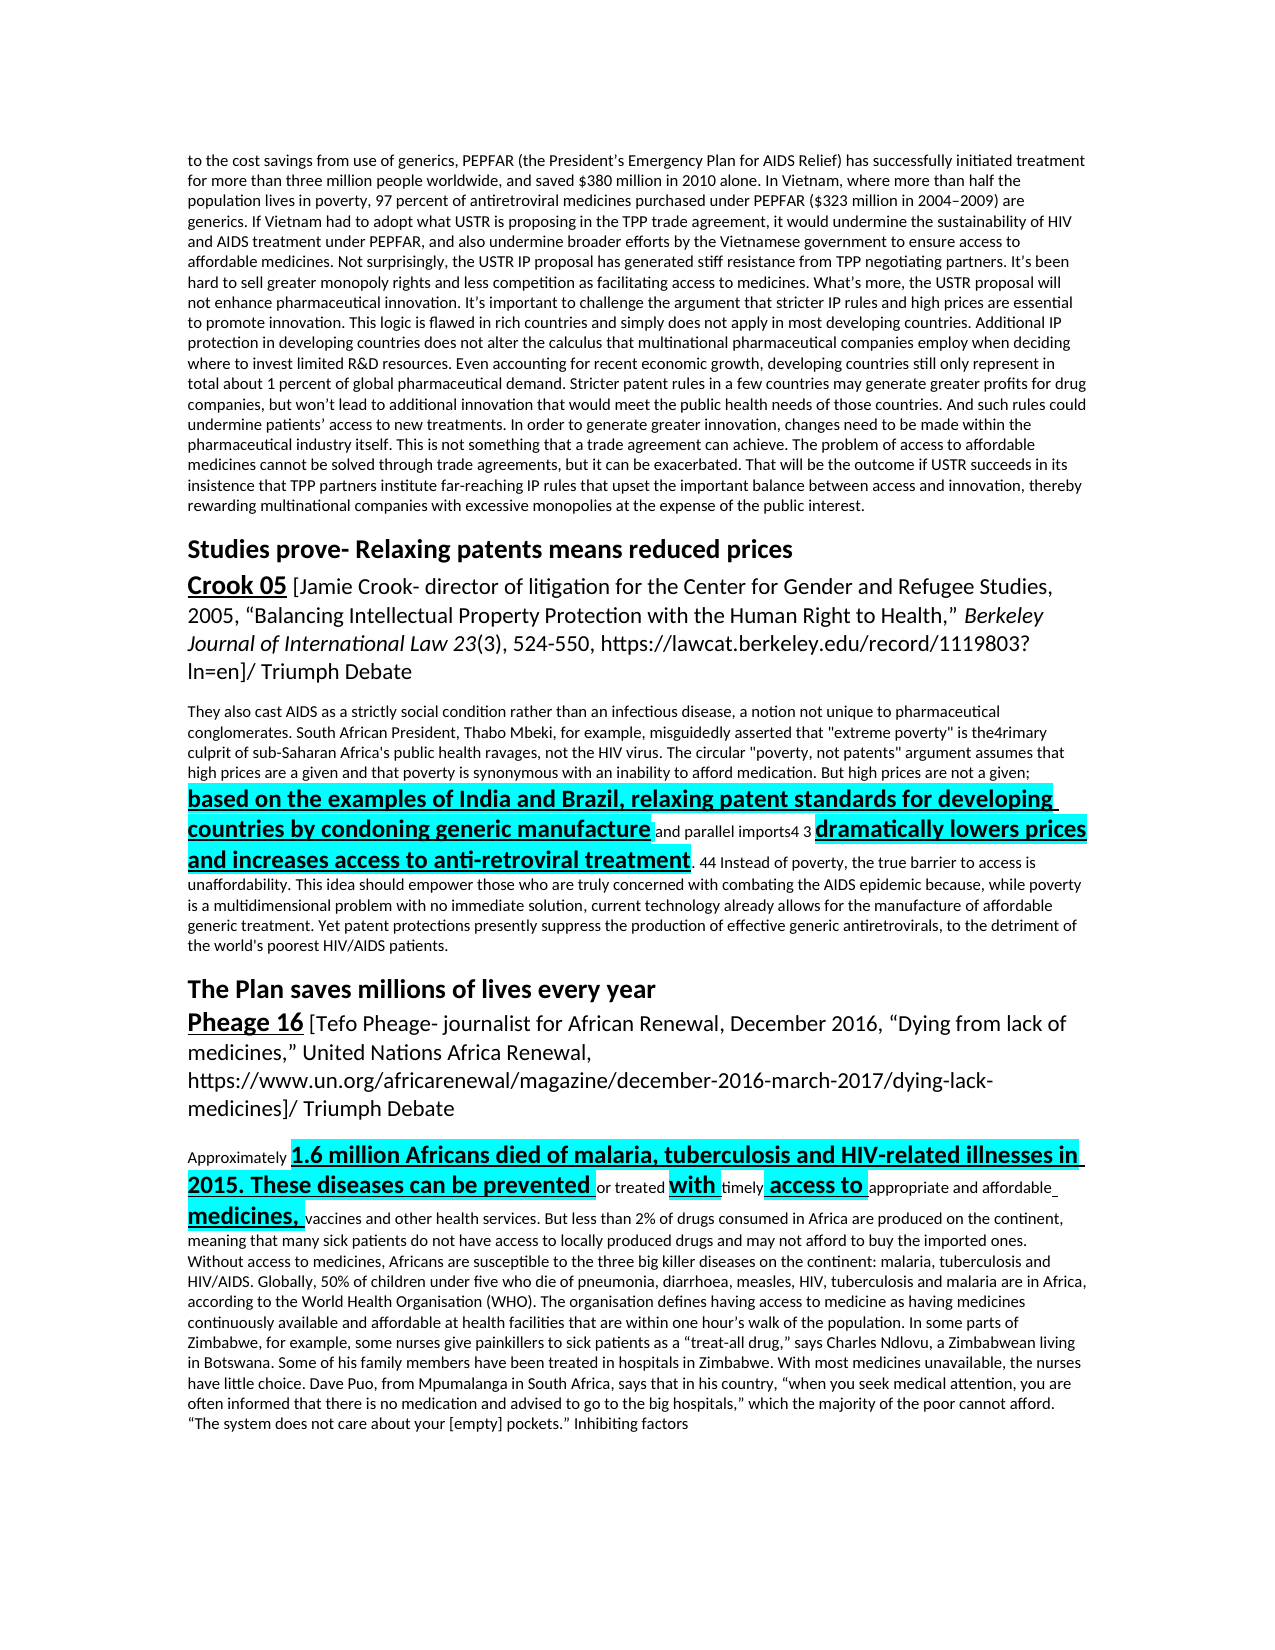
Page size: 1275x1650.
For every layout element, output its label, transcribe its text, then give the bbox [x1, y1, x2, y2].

text Crook 05 [Jamie Crook- director of litigation for the Center for Gender and Refugee Studies, 2005, “Balancing Intellectual Property Protection with the Human Right to Health,” Berkeley Journal of International Law 23(3), 524-550, https://lawcat.berkeley.edu/record/1119803?ln=en]/ Triumph Debate [187, 568, 1087, 685]
text They also cast AIDS as a strictly social condition rather than an infectious disease, a notion not unique to pharmaceutical conglomerates. South African President, Thabo Mbeki, for example, misguidedly asserted that "extreme poverty" is the4rimary culprit of sub-Saharan Africa's public health ravages, not the HIV virus. The circular "poverty, not patents" argument assumes that high prices are a given and that poverty is synonymous with an inability to afford medication. But high prices are not a given; based on the examples of India and Brazil, relaxing patent standards for developing countries by condoning generic manufacture and parallel imports4 3 dramatically lowers prices and increases access to anti-retroviral treatment. 44 Instead of poverty, the true barrier to access is unaffordability. This idea should empower those who are truly concerned with combating the AIDS epidemic because, while poverty is a multidimensional problem with no immediate solution, current technology already allows for the manufacture of affordable generic treatment. Yet patent protections presently suppress the production of effective generic antiretrovirals, to the detriment of the world's poorest HIV/AIDS patients. [187, 702, 1087, 956]
subtitle The Plan saves millions of lives every year [187, 972, 1087, 1005]
text Pheage 16 [Tefo Pheage- journalist for African Renewal, December 2016, “Dying from lack of medicines,” United Nations Africa Renewal, https://www.un.org/africarenewal/magazine/december-2016-march-2017/dying-lack-medicines]/ Triumph Debate [187, 1005, 1087, 1122]
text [187, 150, 1087, 516]
subtitle Studies prove- Relaxing patents means reduced prices [187, 532, 1087, 565]
text Approximately 1.6 million Africans died of malaria, tuberculosis and HIV-related illnesses in 2015. These diseases can be prevented or treated with timely access to appropriate and affordable medicines, vaccines and other health services. But less than 2% of drugs consumed in Africa are produced on the continent, meaning that many sick patients do not have access to locally produced drugs and may not afford to buy the imported ones. Without access to medicines, Africans are susceptible to the three big killer diseases on the continent: malaria, tuberculosis and HIV/AIDS. Globally, 50% of children under five who die of pneumonia, diarrhoea, measles, HIV, tuberculosis and malaria are in Africa, according to the World Health Organisation (WHO). The organisation defines having access to medicine as having medicines continuously available and affordable at health facilities that are within one hour’s walk of the population. In some parts of Zimbabwe, for example, some nurses give painkillers to sick patients as a “treat-all drug,” says Charles Ndlovu, a Zimbabwean living in Botswana. Some of his family members have been treated in hospitals in Zimbabwe. With most medicines unavailable, the nurses have little choice. Dave Puo, from Mpumalanga in South Africa, says that in his country, “when you seek medical attention, you are often informed that there is no medication and advised to go to the big hospitals,” which the majority of the poor cannot afford. “The system does not care about your [empty] pockets.” Inhibiting factors [187, 1139, 1087, 1434]
